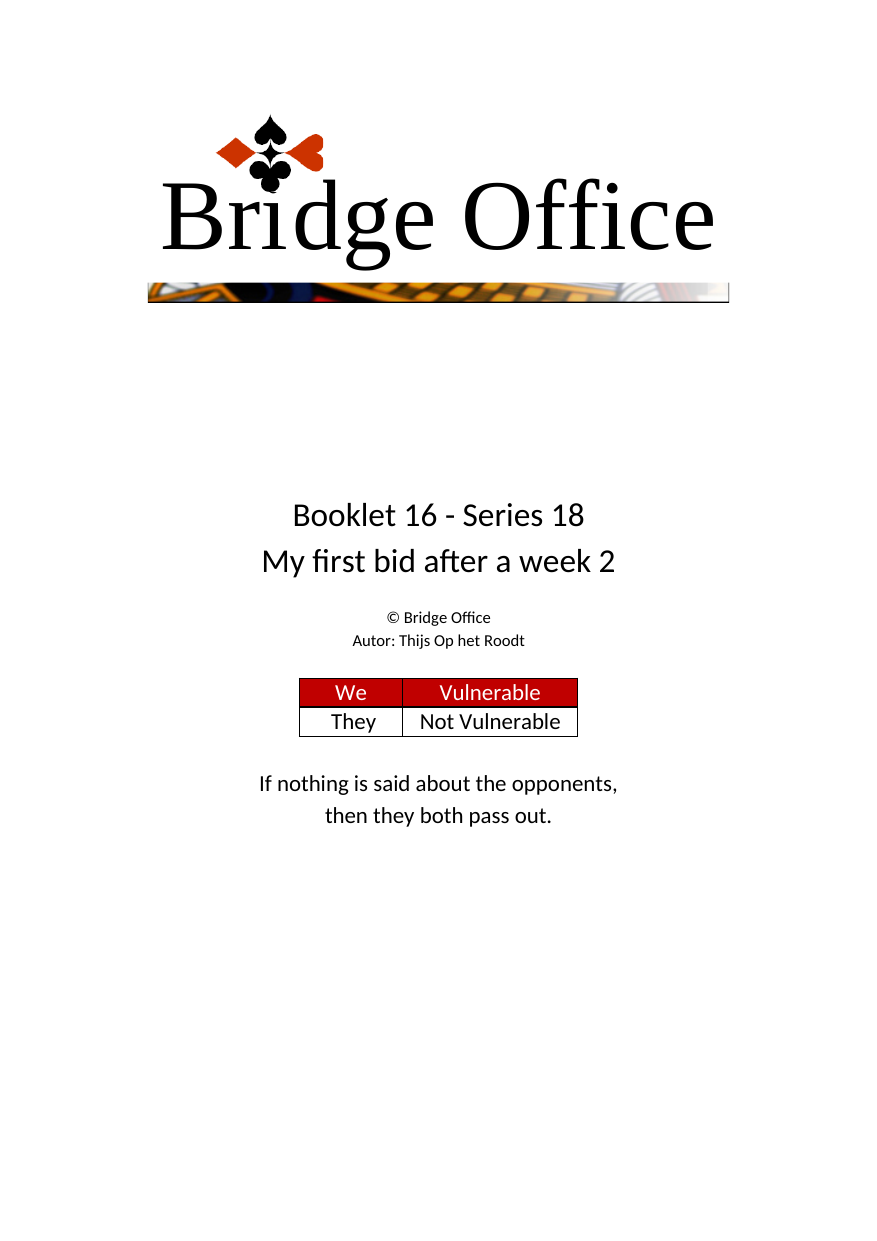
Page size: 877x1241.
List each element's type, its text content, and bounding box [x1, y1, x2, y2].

picture [147, 283, 730, 303]
table_header We [300, 679, 402, 706]
text Booklet 16 - Series 18 My first bid after a week 2 © Bridge Office [148, 447, 729, 628]
table_header Vulnerable [403, 679, 577, 706]
table_cell Not Vulnerable [403, 708, 577, 736]
text Autor: Thijs Op het Roodt [148, 631, 729, 651]
text then they both pass out. [148, 801, 729, 829]
table_cell They [300, 708, 402, 736]
text If nothing is said about the opponents, [148, 769, 729, 797]
